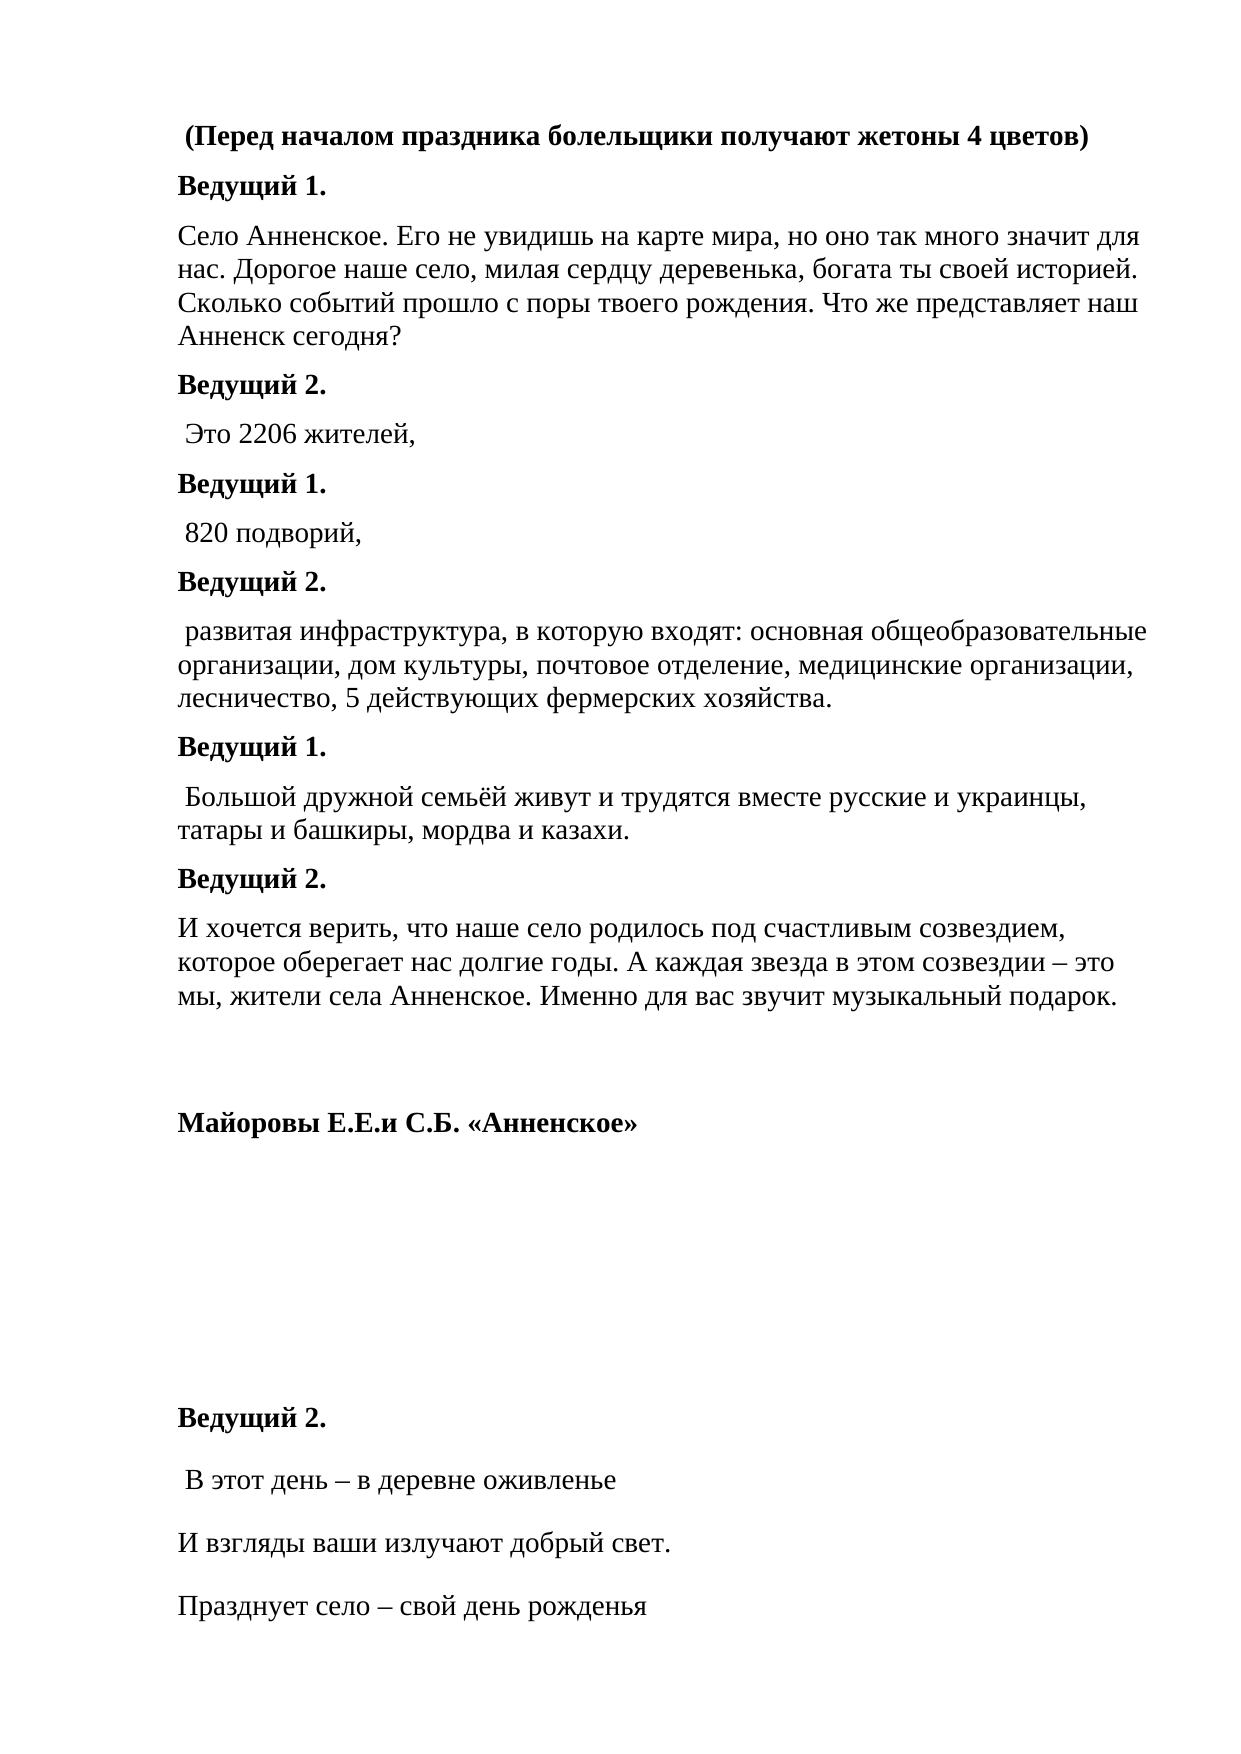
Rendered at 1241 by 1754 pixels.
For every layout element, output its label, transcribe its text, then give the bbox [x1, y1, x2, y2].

text И взгляды ваши излучают добрый свет. [177, 1525, 1152, 1559]
text 820 подворий, [177, 515, 1152, 548]
text (Перед началом праздника болельщики получают жетоны 4 цветов) [177, 118, 1152, 152]
text развитая инфраструктура, в которую входят: основная общеобразовательные организации, дом культуры, почтовое отделение, медицинские организации, лесничество, 5 действующих фермерских хозяйства. [177, 613, 1152, 714]
text Ведущий 1. [177, 729, 1152, 763]
text Майоровы Е.Е.и С.Б. «Анненское» [177, 1105, 1152, 1138]
text Большой дружной семьёй живут и трудятся вместе русские и украинцы, татары и башкиры, мордва и казахи. [177, 779, 1152, 846]
text Это 2206 жителей, [177, 417, 1152, 450]
text В этот день – в деревне оживленье [177, 1462, 1152, 1496]
text Ведущий 1. [177, 168, 1152, 202]
text Празднует село – свой день рожденья [177, 1588, 1152, 1621]
text Ведущий 2. [177, 564, 1152, 598]
text Село Анненское. Его не увидишь на карте мира, но оно так много значит для нас. Дорогое наше село, милая сердцу деревенька, богата ты своей историей. Сколько событий прошло с поры твоего рождения. Что же представляет наш Анненск сегодня? [177, 218, 1152, 352]
text Ведущий 2. [177, 1400, 1152, 1433]
text И хочется верить, что наше село родилось под счастливым созвездием, которое оберегает нас долгие годы. А каждая звезда в этом созвездии – это мы, жители села Анненское. Именно для вас звучит музыкальный подарок. [177, 911, 1152, 1011]
text Ведущий 1. [177, 466, 1152, 499]
text Ведущий 2. [177, 367, 1152, 401]
text Ведущий 2. [177, 861, 1152, 895]
